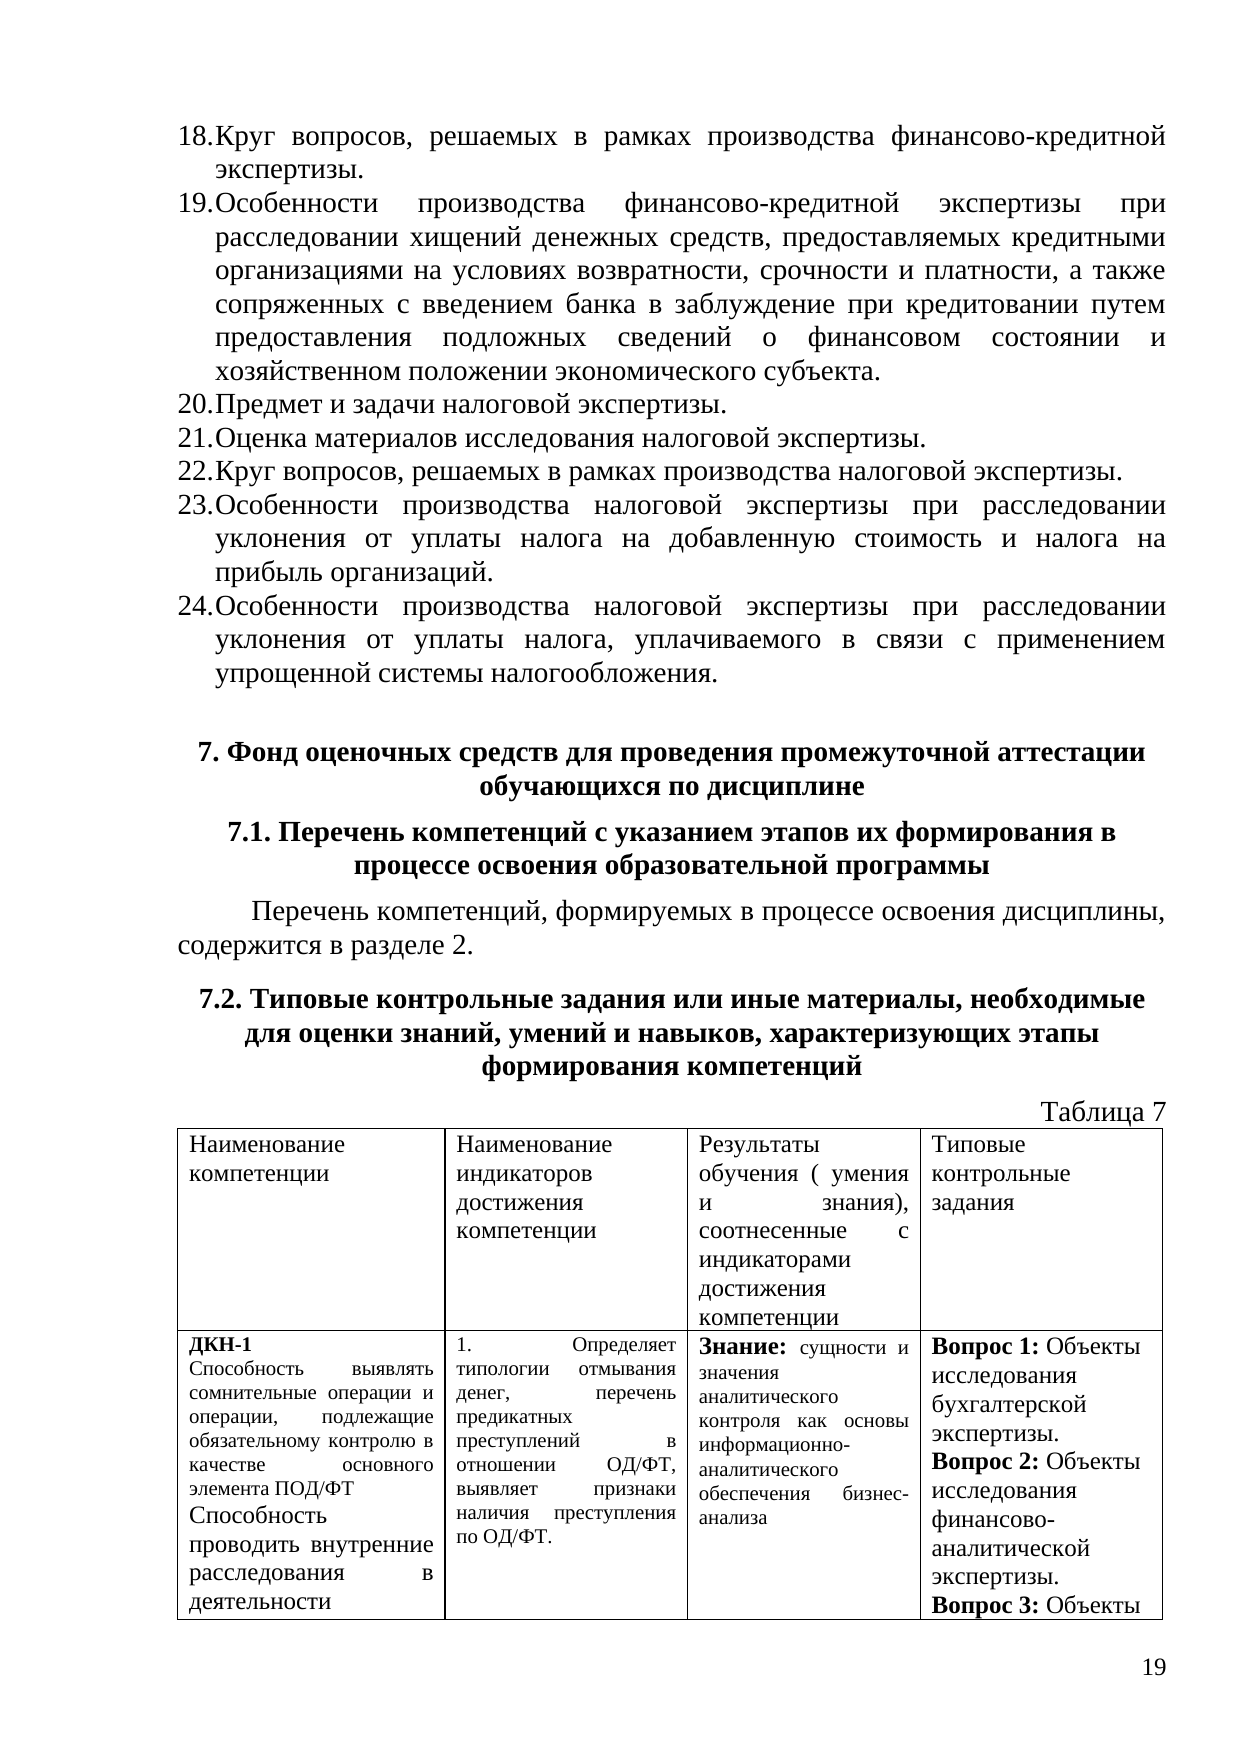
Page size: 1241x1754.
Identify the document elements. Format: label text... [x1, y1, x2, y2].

text 7.2. Типовые контрольные задания или иные материалы, необходимые для оценки знаний, умений и навыков, характеризующих этапы формирования компетенций [177, 981, 1167, 1082]
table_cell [921, 1331, 1162, 1619]
table_header Наименование компетенции [178, 1129, 444, 1330]
table_header Результаты обучения ( умения и знания), соотнесенные с индикаторами достижения компетенции [688, 1129, 920, 1330]
list Особенности производства финансово-кредитной экспертизы при расследовании хищений денежных средств, предоставляемых кредитными организациями на условиях возвратности, срочности и платности, а также сопряженных с введением банка в заблуждение при кредитовании путем предоставления подложных сведений о финансовом состоянии и хозяйственном положении экономического субъекта. [177, 185, 1167, 386]
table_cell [688, 1331, 920, 1619]
list Особенности производства налоговой экспертизы при расследовании уклонения от уплаты налога на добавленную стоимость и налога на прибыль организаций. [177, 487, 1167, 588]
text Таблица 7 [177, 1094, 1167, 1128]
list Круг вопросов, решаемых в рамках производства финансово-кредитной экспертизы. [177, 118, 1167, 185]
list Предмет и задачи налоговой экспертизы. [177, 386, 1167, 420]
text 7.1. Перечень компетенций с указанием этапов их формирования в процессе освоения образовательной программы [177, 814, 1167, 881]
subtitle 7. Фонд оценочных средств для проведения промежуточной аттестации обучающихся по дисциплине [177, 734, 1167, 801]
table_header Наименование индикаторов достижения компетенции [446, 1129, 687, 1330]
table_header Типовые контрольные задания [921, 1129, 1162, 1330]
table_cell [178, 1331, 444, 1619]
list Особенности производства налоговой экспертизы при расследовании уклонения от уплаты налога, уплачиваемого в связи с применением упрощенной системы налогообложения. [177, 588, 1167, 688]
text Перечень компетенций, формируемых в процессе освоения дисциплины, содержится в разделе 2. [177, 893, 1167, 961]
list Оценка материалов исследования налоговой экспертизы. [177, 420, 1167, 453]
list Круг вопросов, решаемых в рамках производства налоговой экспертизы. [177, 453, 1167, 487]
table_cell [446, 1331, 687, 1619]
